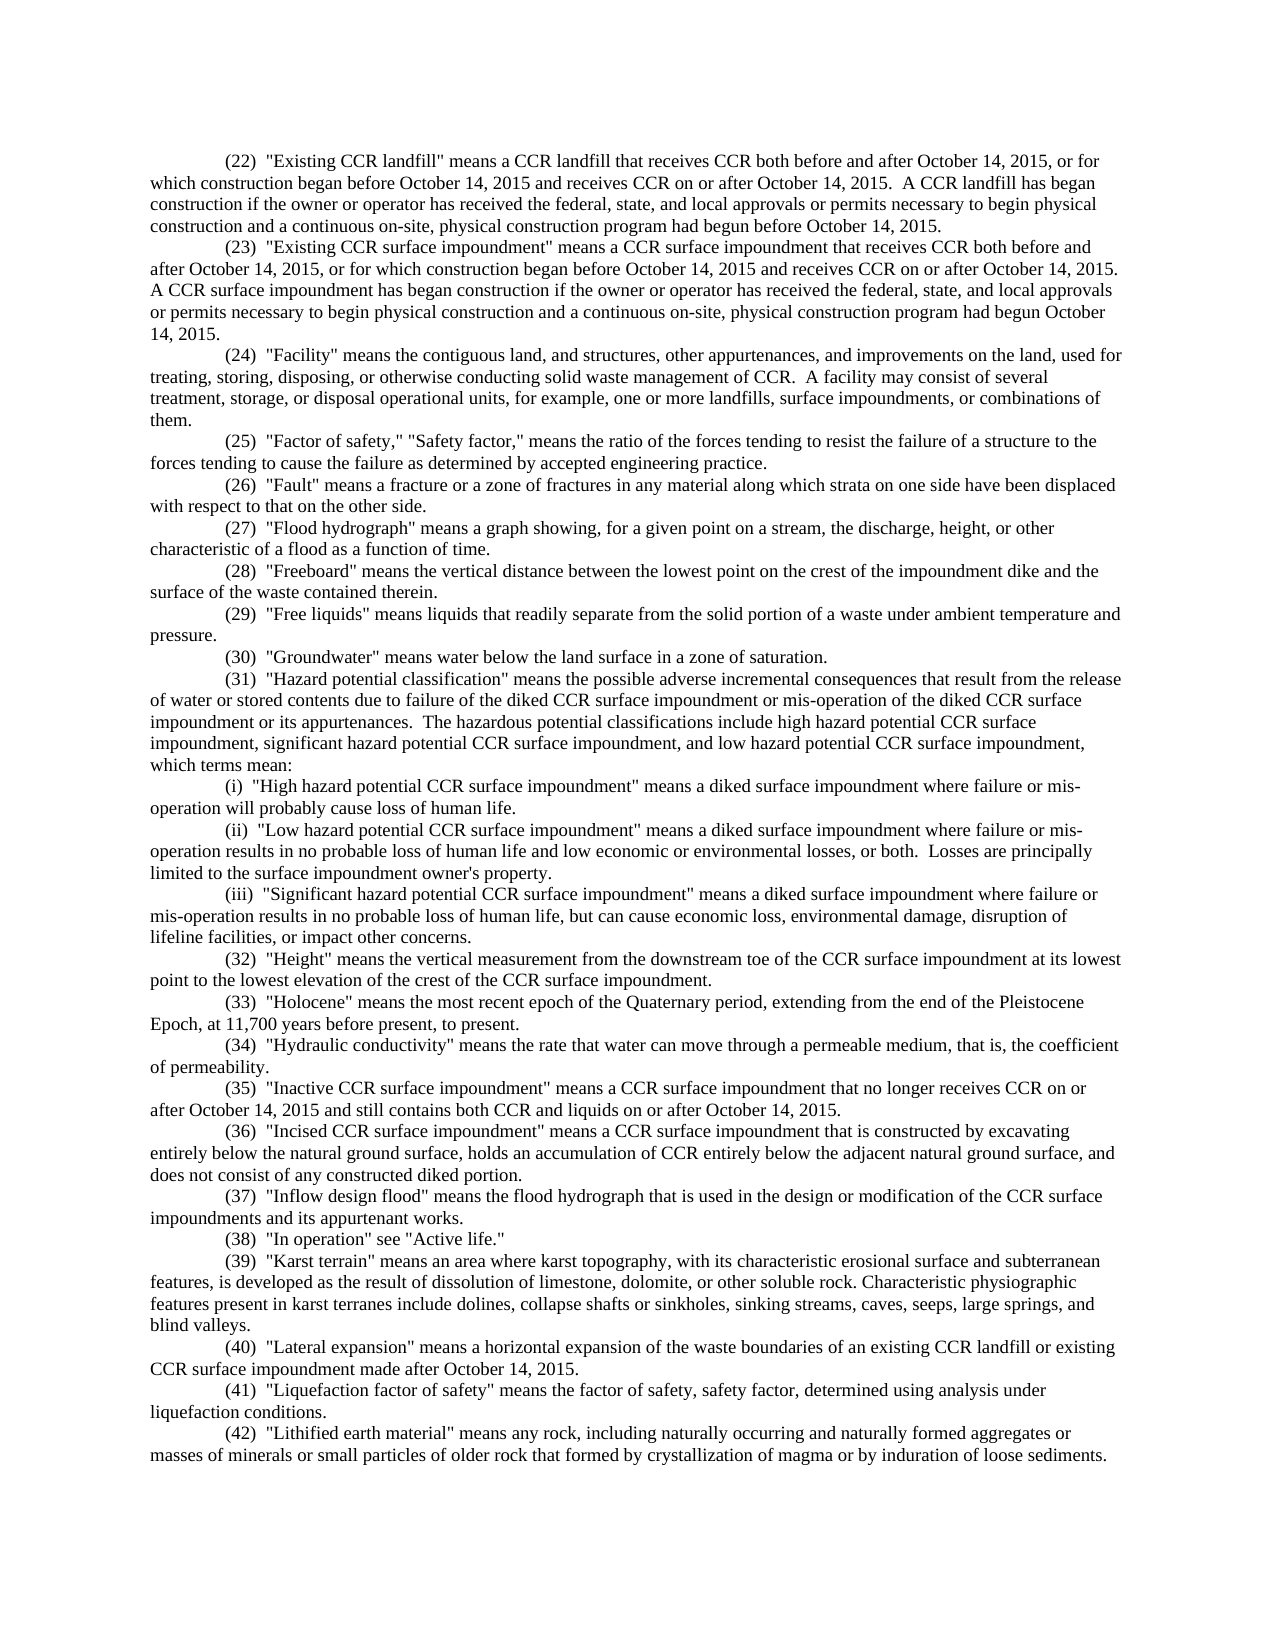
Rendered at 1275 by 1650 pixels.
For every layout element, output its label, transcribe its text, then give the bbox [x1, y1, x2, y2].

text (40) "Lateral expansion" means a horizontal expansion of the waste boundaries of an existing CCR landfill or existing CCR surface impoundment made after October 14, 2015. [150, 1336, 1125, 1379]
text (ii) "Low hazard potential CCR surface impoundment" means a diked surface impoundment where failure or mis-operation results in no probable loss of human life and low economic or environmental losses, or both. Losses are principally limited to the surface impoundment owner's property. [150, 818, 1125, 883]
text (33) "Holocene" means the most recent epoch of the Quaternary period, extending from the end of the Pleistocene Epoch, at 11,700 years before present, to present. [150, 991, 1125, 1034]
text (41) "Liquefaction factor of safety" means the factor of safety, safety factor, determined using analysis under liquefaction conditions. [150, 1379, 1125, 1422]
text (31) "Hazard potential classification" means the possible adverse incremental consequences that result from the release of water or stored contents due to failure of the diked CCR surface impoundment or mis-operation of the diked CCR surface impoundment or its appurtenances. The hazardous potential classifications include high hazard potential CCR surface impoundment, significant hazard potential CCR surface impoundment, and low hazard potential CCR surface impoundment, which terms mean: [150, 667, 1125, 775]
text (26) "Fault" means a fracture or a zone of fractures in any material along which strata on one side have been displaced with respect to that on the other side. [150, 473, 1125, 517]
text (27) "Flood hydrograph" means a graph showing, for a given point on a stream, the discharge, height, or other characteristic of a flood as a function of time. [150, 517, 1125, 560]
text (22) "Existing CCR landfill" means a CCR landfill that receives CCR both before and after October 14, 2015, or for which construction began before October 14, 2015 and receives CCR on or after October 14, 2015. A CCR landfill has began construction if the owner or operator has received the federal, state, and local approvals or permits necessary to begin physical construction and a continuous on-site, physical construction program had begun before October 14, 2015. [150, 150, 1125, 236]
text (23) "Existing CCR surface impoundment" means a CCR surface impoundment that receives CCR both before and after October 14, 2015, or for which construction began before October 14, 2015 and receives CCR on or after October 14, 2015. A CCR surface impoundment has began construction if the owner or operator has received the federal, state, and local approvals or permits necessary to begin physical construction and a continuous on-site, physical construction program had begun October 14, 2015. [150, 236, 1125, 344]
text (24) "Facility" means the contiguous land, and structures, other appurtenances, and improvements on the land, used for treating, storing, disposing, or otherwise conducting solid waste management of CCR. A facility may consist of several treatment, storage, or disposal operational units, for example, one or more landfills, surface impoundments, or combinations of them. [150, 344, 1125, 430]
text (25) "Factor of safety," "Safety factor," means the ratio of the forces tending to resist the failure of a structure to the forces tending to cause the failure as determined by accepted engineering practice. [150, 430, 1125, 473]
text (29) "Free liquids" means liquids that readily separate from the solid portion of a waste under ambient temperature and pressure. [150, 603, 1125, 646]
text (32) "Height" means the vertical measurement from the downstream toe of the CCR surface impoundment at its lowest point to the lowest elevation of the crest of the CCR surface impoundment. [150, 948, 1125, 991]
text (i) "High hazard potential CCR surface impoundment" means a diked surface impoundment where failure or mis-operation will probably cause loss of human life. [150, 775, 1125, 818]
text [150, 1422, 1125, 1465]
text (36) "Incised CCR surface impoundment" means a CCR surface impoundment that is constructed by excavating entirely below the natural ground surface, holds an accumulation of CCR entirely below the adjacent natural ground surface, and does not consist of any constructed diked portion. [150, 1120, 1125, 1185]
text (35) "Inactive CCR surface impoundment" means a CCR surface impoundment that no longer receives CCR on or after October 14, 2015 and still contains both CCR and liquids on or after October 14, 2015. [150, 1077, 1125, 1120]
text (34) "Hydraulic conductivity" means the rate that water can move through a permeable medium, that is, the coefficient of permeability. [150, 1034, 1125, 1077]
text (39) "Karst terrain" means an area where karst topography, with its characteristic erosional surface and subterranean features, is developed as the result of dissolution of limestone, dolomite, or other soluble rock. Characteristic physiographic features present in karst terranes include dolines, collapse shafts or sinkholes, sinking streams, caves, seeps, large springs, and blind valleys. [150, 1250, 1125, 1336]
text (38) "In operation" see "Active life." [150, 1228, 1125, 1250]
text (30) "Groundwater" means water below the land surface in a zone of saturation. [150, 646, 1125, 667]
text (37) "Inflow design flood" means the flood hydrograph that is used in the design or modification of the CCR surface impoundments and its appurtenant works. [150, 1185, 1125, 1228]
text (iii) "Significant hazard potential CCR surface impoundment" means a diked surface impoundment where failure or mis-operation results in no probable loss of human life, but can cause economic loss, environmental damage, disruption of lifeline facilities, or impact other concerns. [150, 883, 1125, 948]
text (28) "Freeboard" means the vertical distance between the lowest point on the crest of the impoundment dike and the surface of the waste contained therein. [150, 560, 1125, 603]
